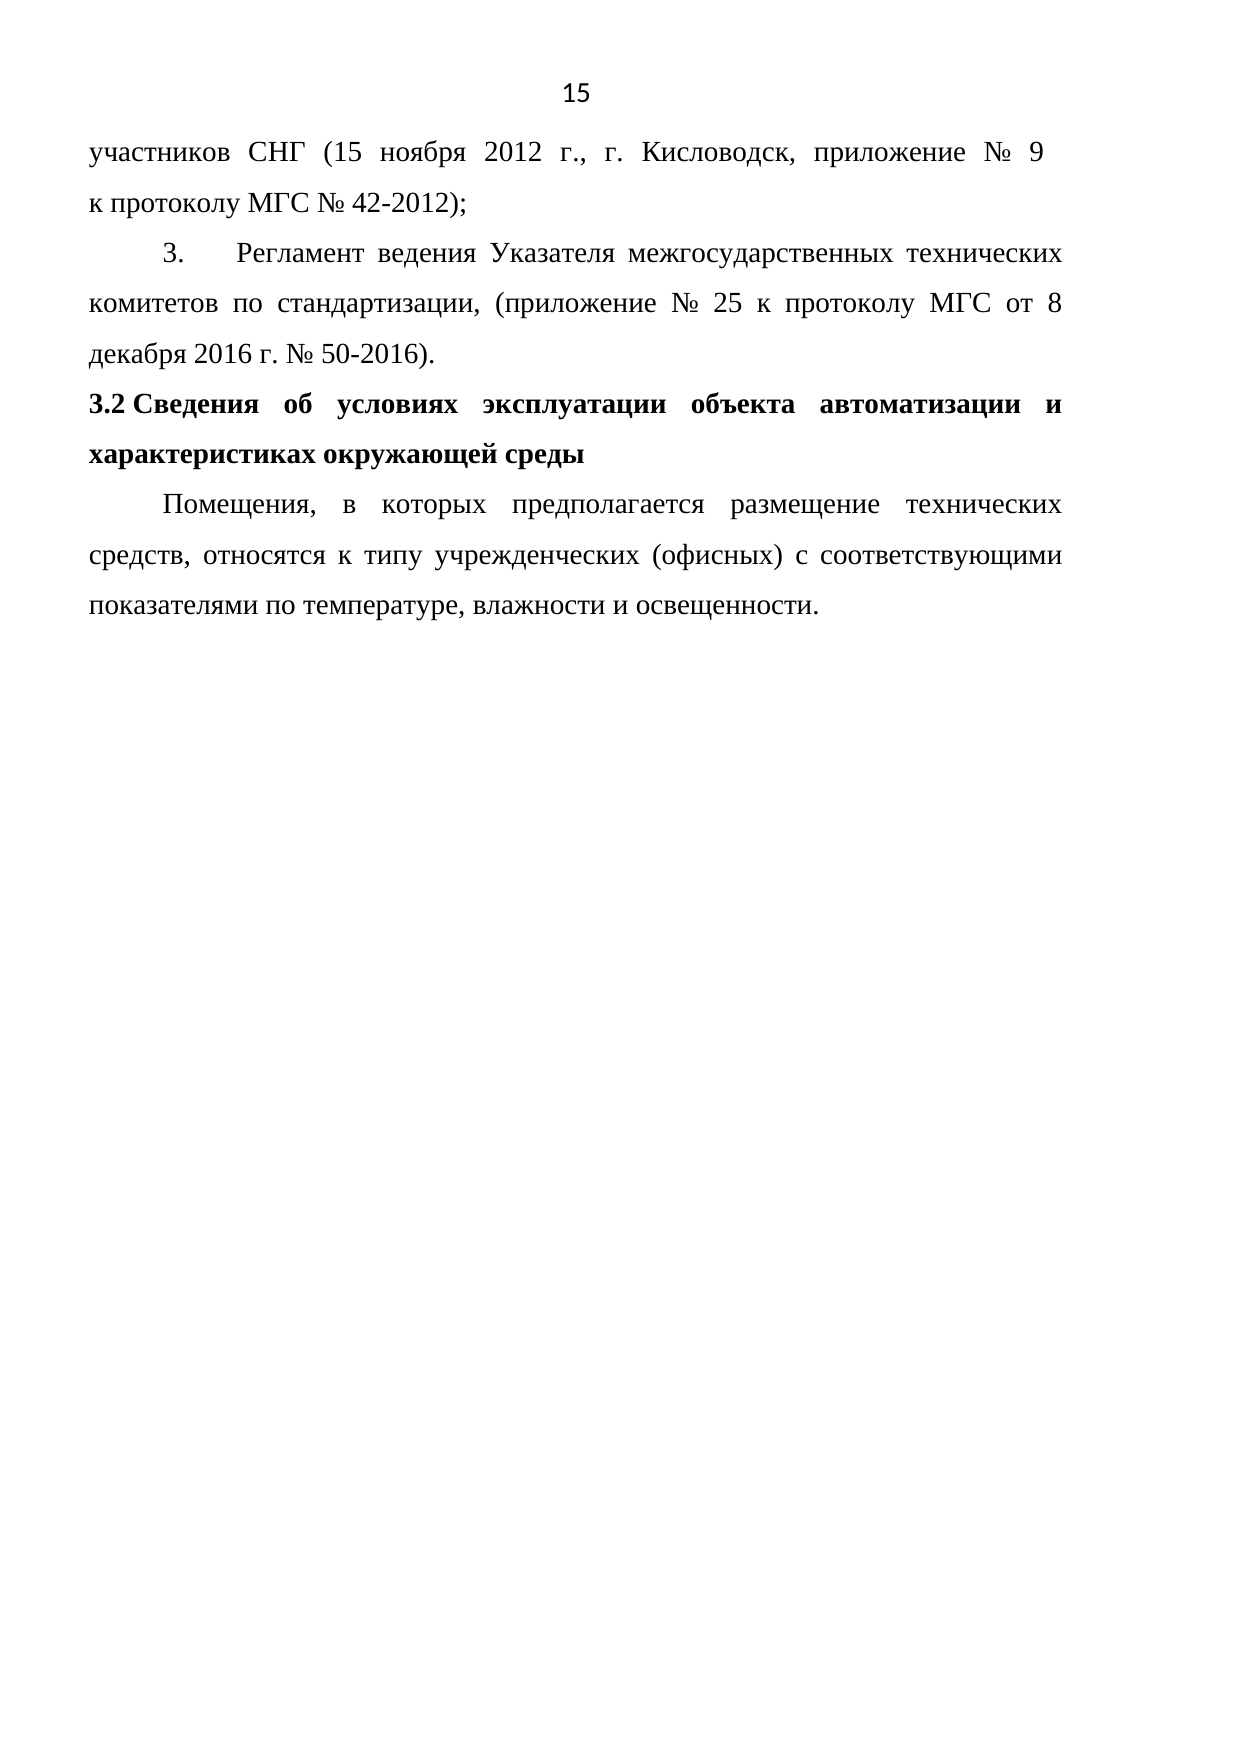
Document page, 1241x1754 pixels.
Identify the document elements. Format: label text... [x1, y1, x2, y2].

text 3. Регламент ведения Указателя межгосударственных технических комитетов по стандартизации, (приложение № 25 к протоколу МГС от 8 декабря 2016 г. № 50-2016). [89, 235, 1063, 369]
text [89, 134, 1063, 218]
subtitle Сведения об условиях эксплуатации объекта автоматизации и характеристиках окружающей среды [89, 386, 1063, 470]
text Помещения, в которых предполагается размещение технических средств, относятся к типу учрежденческих (офисных) с соответствующими показателями по температуре, влажности и освещенности. [89, 487, 1063, 621]
